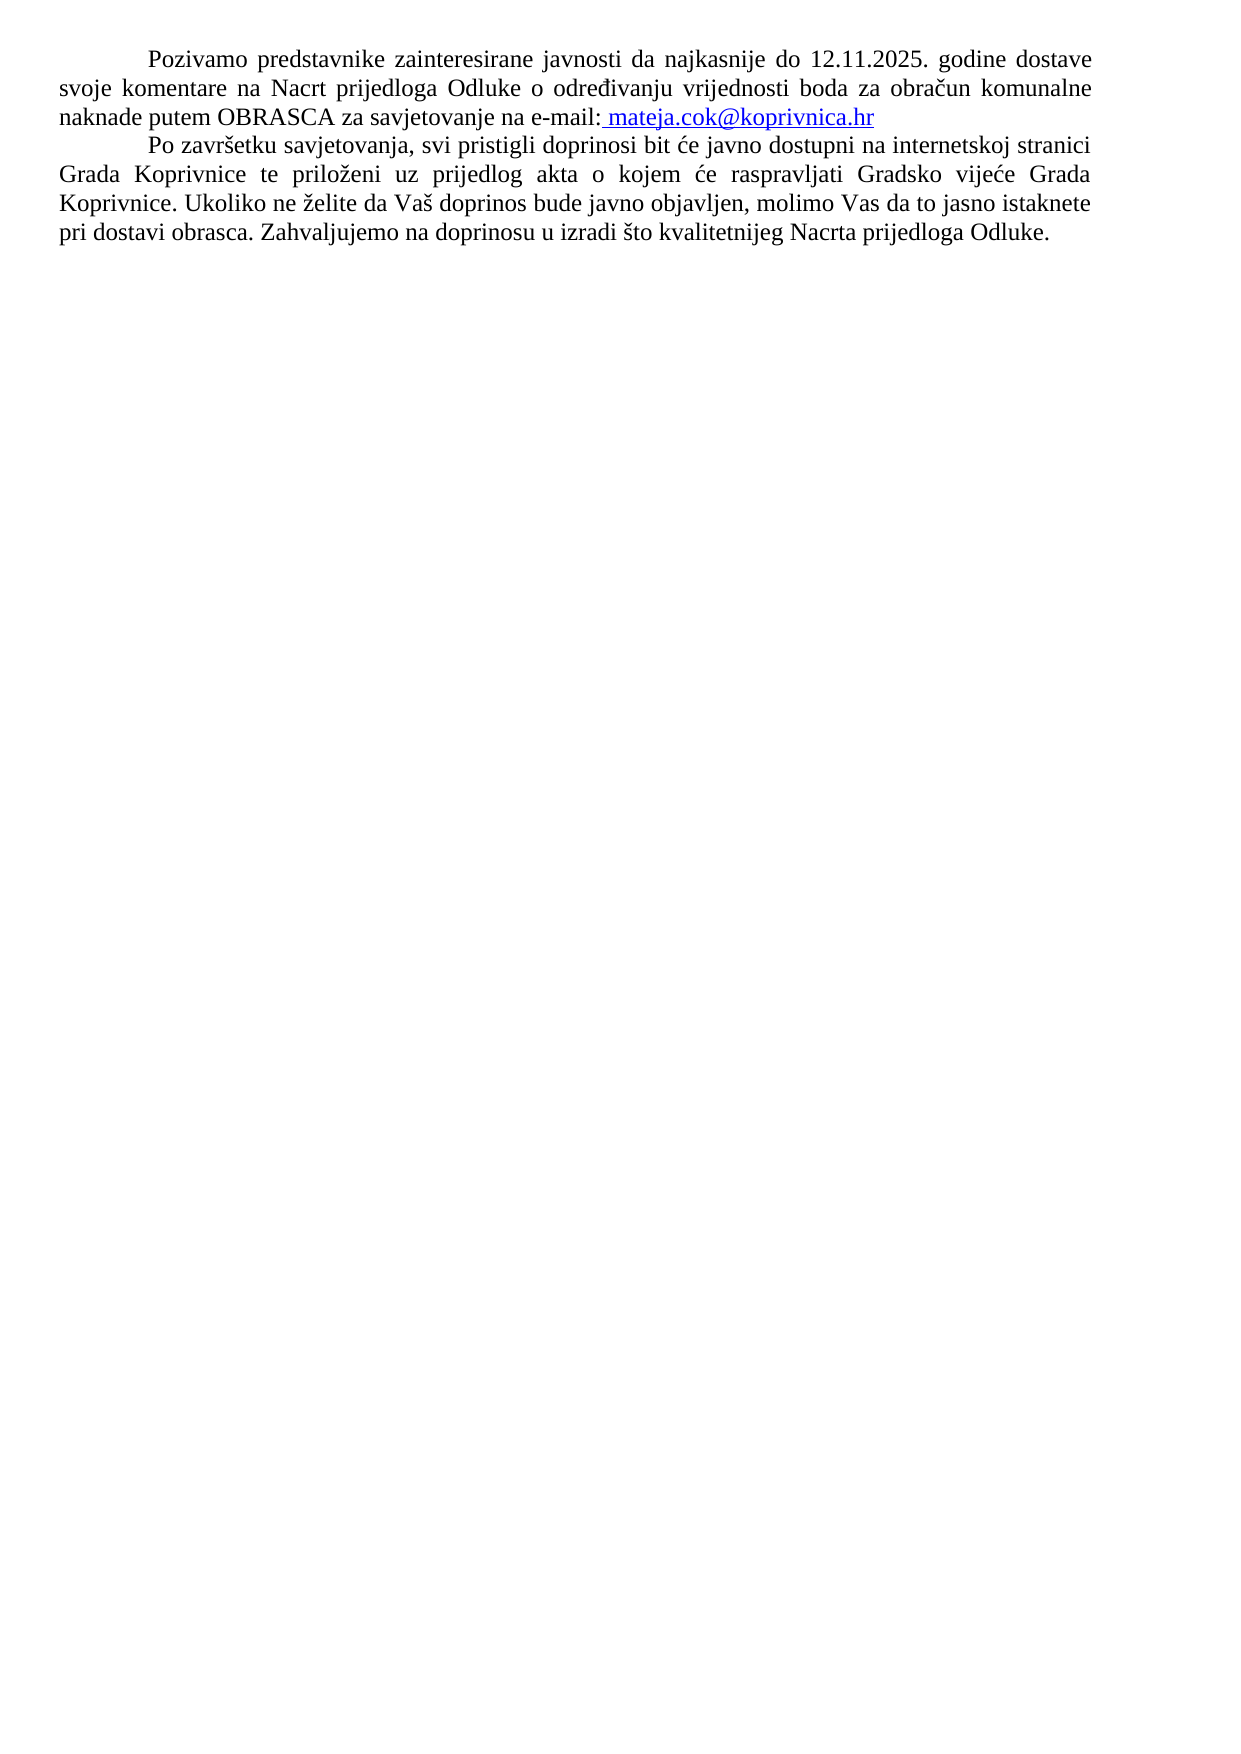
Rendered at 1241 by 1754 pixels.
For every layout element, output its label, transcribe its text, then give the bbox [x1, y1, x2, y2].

text Po završetku savjetovanja, svi pristigli doprinosi bit će javno dostupni na internetskoj stranici Grada Koprivnice te priloženi uz prijedlog akta o kojem će raspravljati Gradsko vijeće Grada Koprivnice. Ukoliko ne želite da Vaš doprinos bude javno objavljen, molimo Vas da to jasno istaknete pri dostavi obrasca. Zahvaljujemo na doprinosu u izradi što kvalitetnijeg Nacrta prijedloga Odluke. [59, 131, 1093, 246]
text Pozivamo predstavnike zainteresirane javnosti da najkasnije do 12.11.2025. godine dostave svoje komentare na Nacrt prijedloga Odluke o određivanju vrijednosti boda za obračun komunalne naknade putem OBRASCA za savjetovanje na e-mail: mateja.cok@koprivnica.hr [59, 44, 1093, 131]
